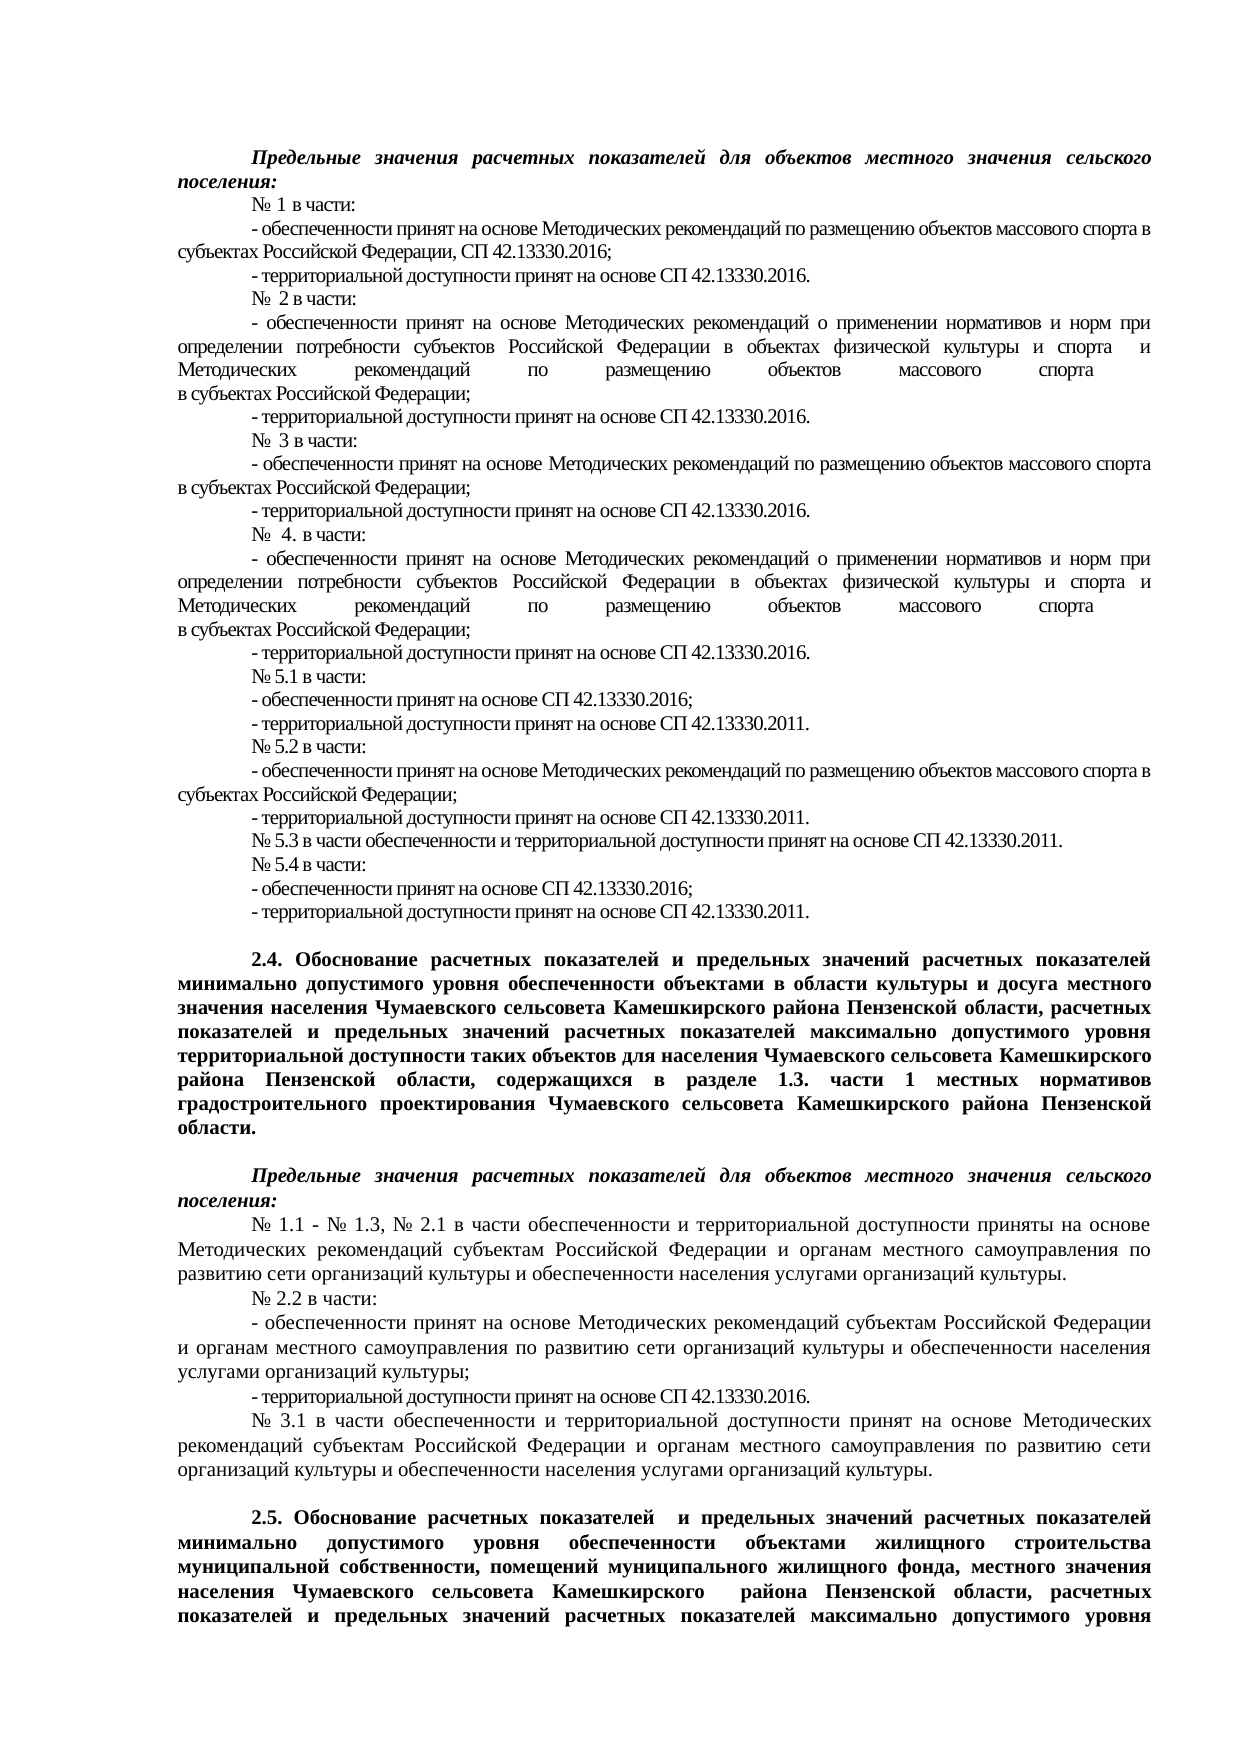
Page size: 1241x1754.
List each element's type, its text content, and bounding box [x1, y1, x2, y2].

text - территориальной доступности принят на основе СП 42.13330.2016. [177, 641, 1152, 664]
text Предельные значения расчетных показателей для объектов местного значения сельского поселения: [177, 1163, 1152, 1212]
text № 2.2 в части: [177, 1286, 1152, 1310]
text - обеспеченности принят на основе Методических рекомендаций о применении нормативов и норм при определении потребности субъектов Российской Федерации в объектах физической культуры и спорта и Методических рекомендаций по размещению объектов массового спорта в субъектах Российской Федерации; [177, 310, 1152, 405]
text - территориальной доступности принят на основе СП 42.13330.2011. [177, 711, 1152, 735]
text № 4. в части: [177, 523, 1152, 546]
text - обеспеченности принят на основе Методических рекомендаций по размещению объектов массового спорта в субъектах Российской Федерации; [177, 758, 1152, 806]
text № 1 в части: [177, 193, 1152, 216]
text - территориальной доступности принят на основе СП 42.13330.2016. [177, 1384, 1152, 1408]
text - территориальной доступности принят на основе СП 42.13330.2011. [177, 806, 1152, 829]
text № 3.1 в части обеспеченности и территориальной доступности принят на основе Методических рекомендаций субъектам Российской Федерации и органам местного самоуправления по развитию сети организаций культуры и обеспеченности населения услугами организаций культуры. [177, 1408, 1152, 1481]
text - территориальной доступности принят на основе СП 42.13330.2011. [177, 900, 1152, 923]
text - территориальной доступности принят на основе СП 42.13330.2016. [177, 499, 1152, 523]
text № 5.4 в части: [177, 853, 1152, 876]
text - обеспеченности принят на основе Методических рекомендаций субъектам Российской Федерации и органам местного самоуправления по развитию сети организаций культуры и обеспеченности населения услугами организаций культуры; [177, 1310, 1152, 1383]
text - территориальной доступности принят на основе СП 42.13330.2016. [177, 405, 1152, 428]
text - обеспеченности принят на основе СП 42.13330.2016; [177, 876, 1152, 900]
text - территориальной доступности принят на основе СП 42.13330.2016. [177, 263, 1152, 287]
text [177, 1505, 1152, 1627]
text - обеспеченности принят на основе Методических рекомендаций о применении нормативов и норм при определении потребности субъектов Российской Федерации в объектах физической культуры и спорта и Методических рекомендаций по размещению объектов массового спорта в субъектах Российской Федерации; [177, 546, 1152, 641]
text № 1.1 - № 1.3, № 2.1 в части обеспеченности и территориальной доступности приняты на основе Методических рекомендаций субъектам Российской Федерации и органам местного самоуправления по развитию сети организаций культуры и обеспеченности населения услугами организаций культуры. [177, 1212, 1152, 1285]
text Предельные значения расчетных показателей для объектов местного значения сельского поселения: [177, 145, 1152, 193]
text - обеспеченности принят на основе Методических рекомендаций по размещению объектов массового спорта в субъектах Российской Федерации, СП 42.13330.2016; [177, 216, 1152, 263]
text № 5.2 в части: [177, 735, 1152, 758]
text № 5.1 в части: [177, 664, 1152, 688]
text - обеспеченности принят на основе Методических рекомендаций по размещению объектов массового спорта в субъектах Российской Федерации; [177, 452, 1152, 499]
text № 3 в части: [177, 428, 1152, 452]
text - обеспеченности принят на основе СП 42.13330.2016; [177, 688, 1152, 711]
text № 2 в части: [177, 287, 1152, 310]
text № 5.3 в части обеспеченности и территориальной доступности принят на основе СП 42.13330.2011. [177, 829, 1152, 853]
text 2.4. Обоснование расчетных показателей и предельных значений расчетных показателей минимально допустимого уровня обеспеченности объектами в области культуры и досуга местного значения населения Чумаевского сельсовета Камешкирского района Пензенской области, расчетных показателей и предельных значений расчетных показателей максимально допустимого уровня территориальной доступности таких объектов для населения Чумаевского сельсовета Камешкирского района Пензенской области, содержащихся в разделе 1.3. части 1 местных нормативов градостроительного проектирования Чумаевского сельсовета Камешкирского района Пензенской области. [177, 947, 1152, 1139]
